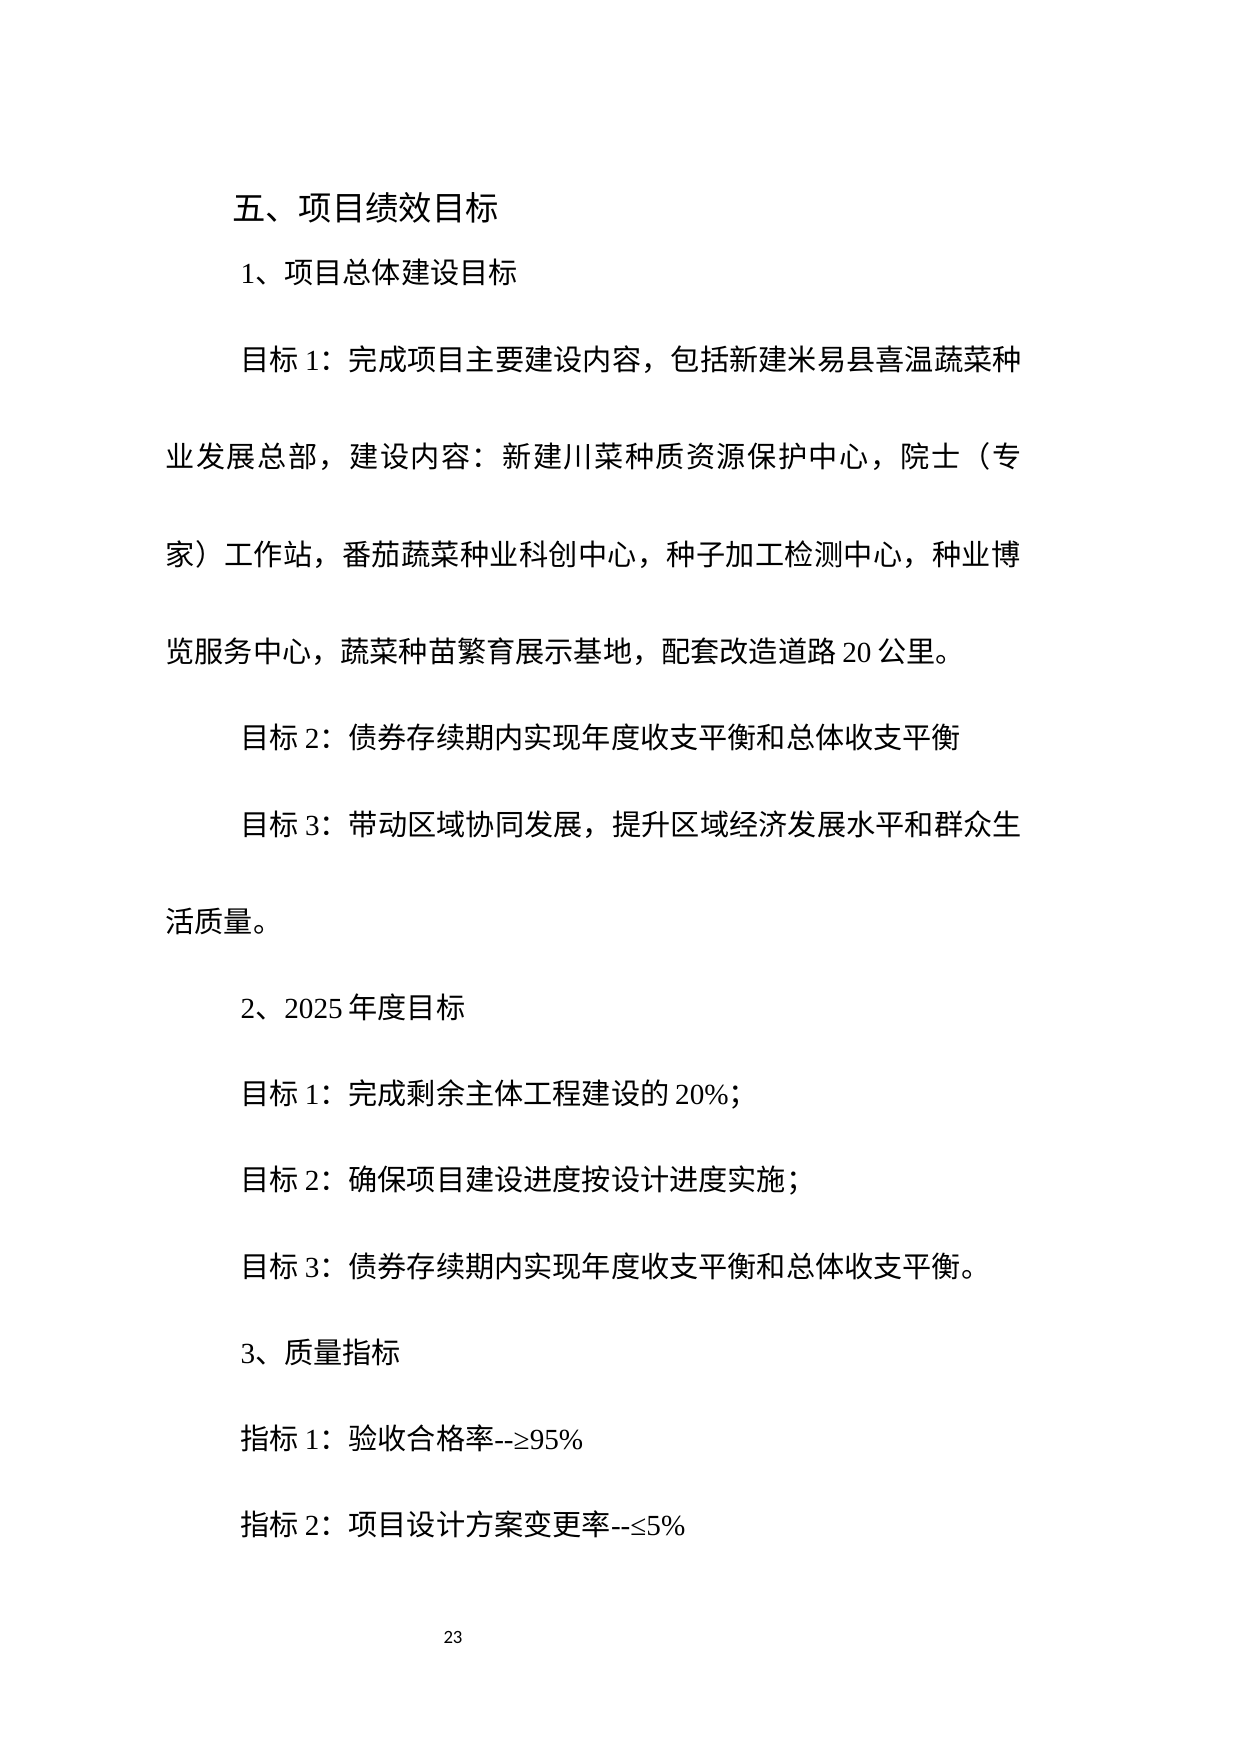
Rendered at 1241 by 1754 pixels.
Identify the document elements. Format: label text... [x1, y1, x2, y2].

text 目标2：确保项目建设进度按设计进度实施； [165, 1146, 1022, 1211]
text 目标1：完成剩余主体工程建设的20%； [165, 1059, 1022, 1124]
text 目标2：债券存续期内实现年度收支平衡和总体收支平衡 [165, 703, 1022, 768]
text 3、质量指标 [165, 1318, 1022, 1383]
text 1、项目总体建设目标 [165, 239, 1022, 304]
text 目标1：完成项目主要建设内容，包括新建米易县喜温蔬菜种业发展总部，建设内容：新建川菜种质资源保护中心，院士（专家）工作站，番茄蔬菜种业科创中心，种子加工检测中心，种业博览服务中心，蔬菜种苗繁育展示基地，配套改造道路20公里。 [165, 325, 1022, 682]
text 五、项目绩效目标 [165, 174, 1022, 239]
text 目标3：债券存续期内实现年度收支平衡和总体收支平衡。 [165, 1232, 1022, 1297]
text 指标2：项目设计方案变更率--≤5% [165, 1490, 1022, 1555]
text 指标1：验收合格率--≥95% [165, 1404, 1022, 1469]
text 目标3：带动区域协同发展，提升区域经济发展水平和群众生活质量。 [165, 790, 1022, 952]
text 2、2025年度目标 [165, 973, 1022, 1038]
